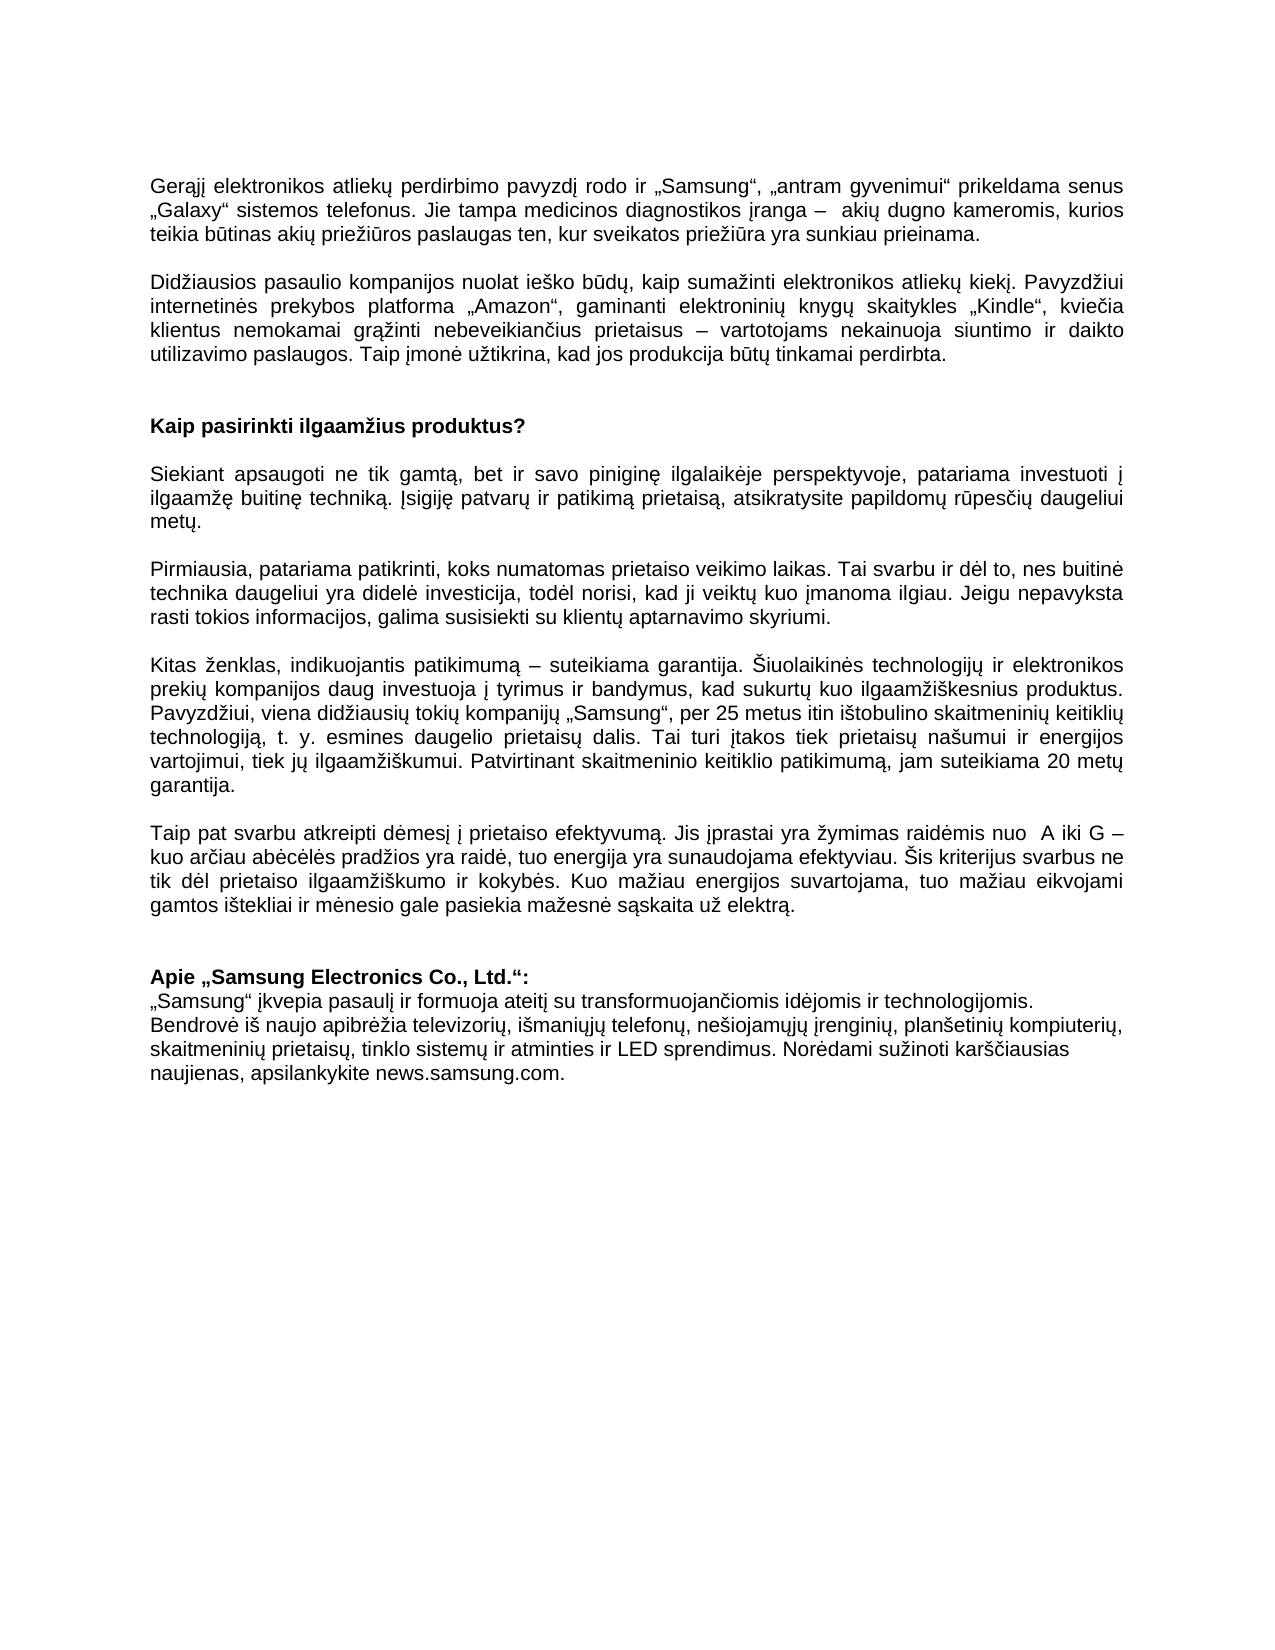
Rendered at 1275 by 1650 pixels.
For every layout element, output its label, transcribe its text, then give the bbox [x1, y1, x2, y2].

text Apie „Samsung Electronics Co., Ltd.“: [150, 964, 1125, 988]
text Taip pat svarbu atkreipti dėmesį į prietaiso efektyvumą. Jis įprastai yra žymimas raidėmis nuo A iki G – kuo arčiau abėcėlės pradžios yra raidė, tuo energija yra sunaudojama efektyviau. Šis kriterijus svarbus ne tik dėl prietaiso ilgaamžiškumo ir kokybės. Kuo mažiau energijos suvartojama, tuo mažiau eikvojami gamtos ištekliai ir mėnesio gale pasiekia mažesnė sąskaita už elektrą. [150, 821, 1125, 917]
text skaitmeninių prietaisų, tinklo sistemų ir atminties ir LED sprendimus. Norėdami sužinoti karščiausias [150, 1036, 1125, 1060]
text Bendrovė iš naujo apibrėžia televizorių, išmaniųjų telefonų, nešiojamųjų įrenginių, planšetinių kompiuterių, [150, 1012, 1125, 1036]
text Siekiant apsaugoti ne tik gamtą, bet ir savo piniginę ilgalaikėje perspektyvoje, patariama investuoti į ilgaamžę buitinę techniką. Įsigiję patvarų ir patikimą prietaisą, atsikratysite papildomų rūpesčių daugeliui metų. [150, 461, 1125, 533]
text Didžiausios pasaulio kompanijos nuolat ieško būdų, kaip sumažinti elektronikos atliekų kiekį. Pavyzdžiui internetinės prekybos platforma „Amazon“, gaminanti elektroninių knygų skaitykles „Kindle“, kviečia klientus nemokamai grąžinti nebeveikiančius prietaisus – vartotojams nekainuoja siuntimo ir daikto utilizavimo paslaugos. Taip įmonė užtikrina, kad jos produkcija būtų tinkamai perdirbta. [150, 270, 1125, 366]
text „Samsung“ įkvepia pasaulį ir formuoja ateitį su transformuojančiomis idėjomis ir technologijomis. [150, 988, 1125, 1012]
text Pirmiausia, patariama patikrinti, koks numatomas prietaiso veikimo laikas. Tai svarbu ir dėl to, nes buitinė technika daugeliui yra didelė investicija, todėl norisi, kad ji veiktų kuo įmanoma ilgiau. Jeigu nepavyksta rasti tokios informacijos, galima susisiekti su klientų aptarnavimo skyriumi. [150, 557, 1125, 629]
text naujienas, apsilankykite news.samsung.com. [150, 1060, 1125, 1084]
text Gerąjį elektronikos atliekų perdirbimo pavyzdį rodo ir „Samsung“, „antram gyvenimui“ prikeldama senus „Galaxy“ sistemos telefonus. Jie tampa medicinos diagnostikos įranga – akių dugno kameromis, kurios teikia būtinas akių priežiūros paslaugas ten, kur sveikatos priežiūra yra sunkiau prieinama. [150, 174, 1125, 246]
text Kaip pasirinkti ilgaamžius produktus? [150, 413, 1125, 437]
text Kitas ženklas, indikuojantis patikimumą – suteikiama garantija. Šiuolaikinės technologijų ir elektronikos prekių kompanijos daug investuoja į tyrimus ir bandymus, kad sukurtų kuo ilgaamžiškesnius produktus. Pavyzdžiui, viena didžiausių tokių kompanijų „Samsung“, per 25 metus itin ištobulino skaitmeninių keitiklių technologiją, t. y. esmines daugelio prietaisų dalis. Tai turi įtakos tiek prietaisų našumui ir energijos vartojimui, tiek jų ilgaamžiškumui. Patvirtinant skaitmeninio keitiklio patikimumą, jam suteikiama 20 metų garantija. [150, 653, 1125, 797]
